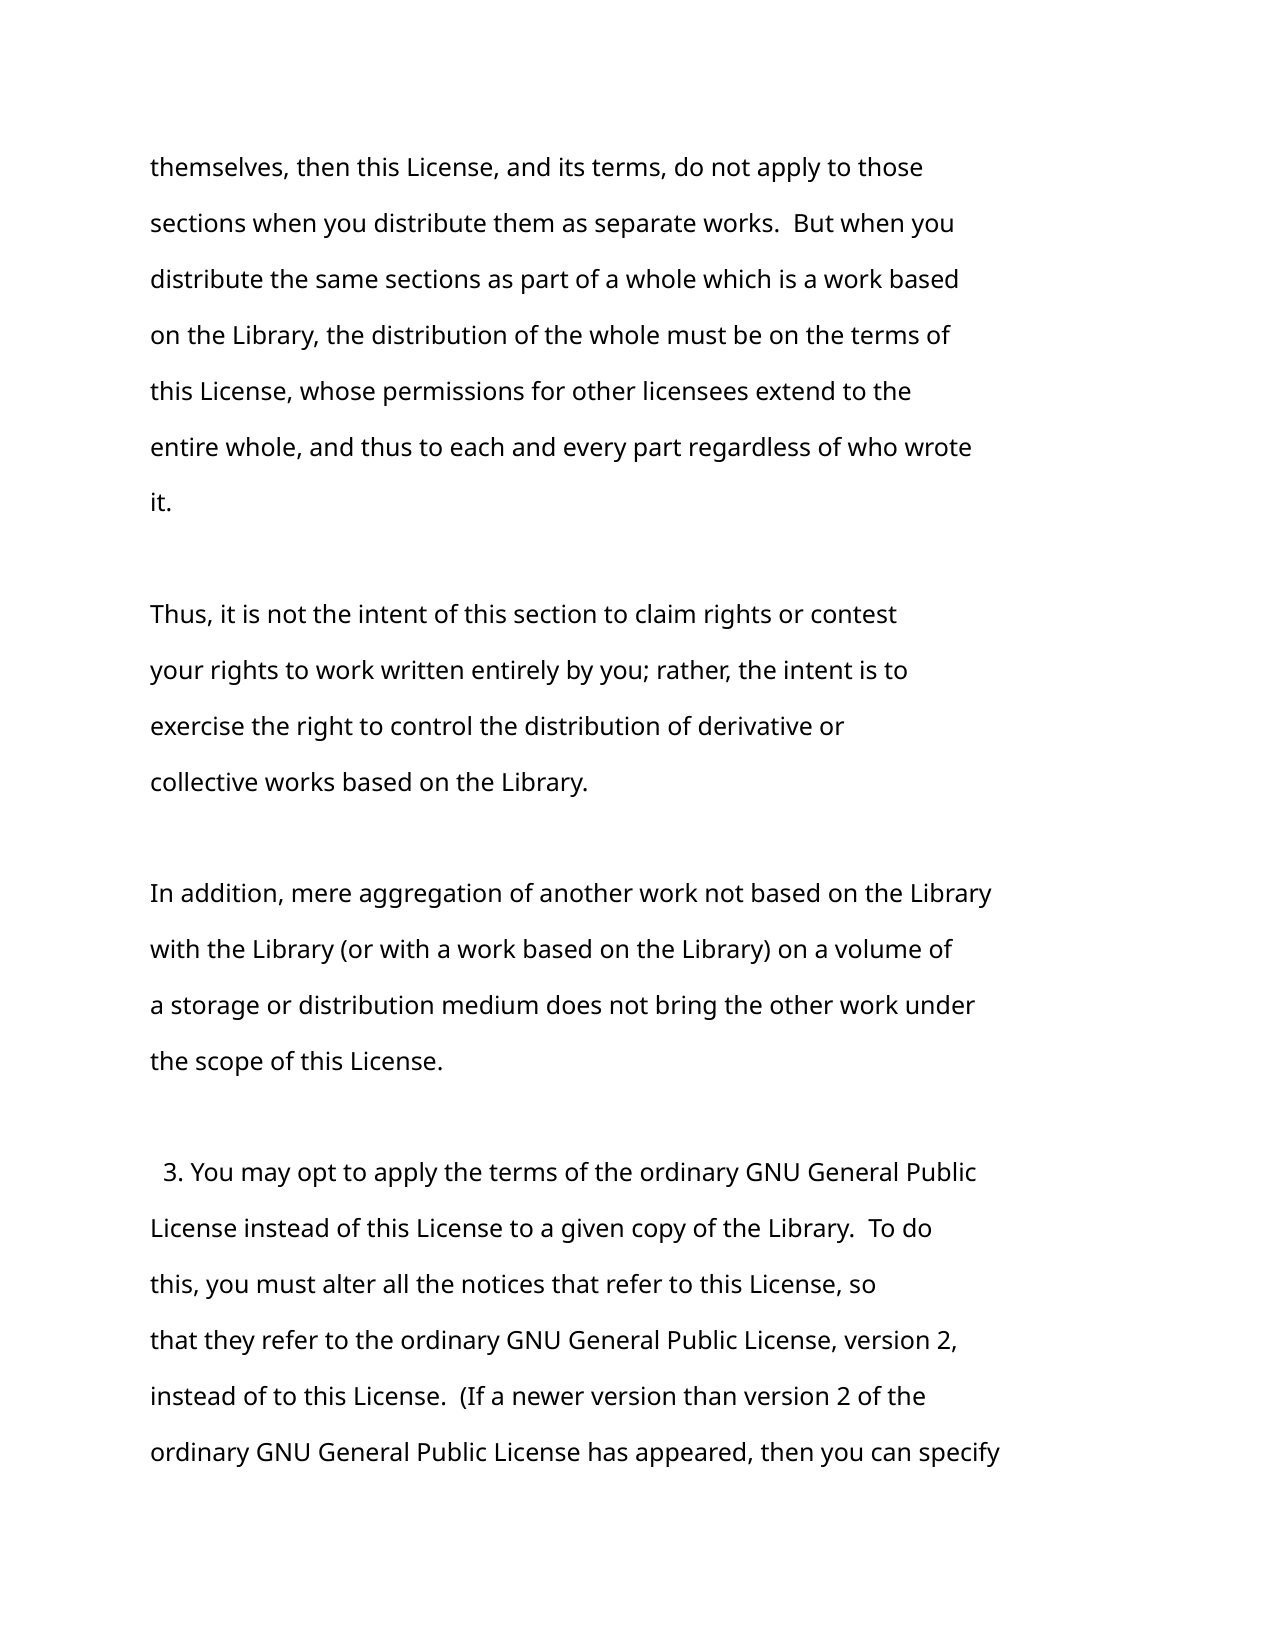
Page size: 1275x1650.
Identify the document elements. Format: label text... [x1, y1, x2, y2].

text that they refer to the ordinary GNU General Public License, version 2, [150, 1322, 1125, 1357]
text it. [150, 485, 1125, 519]
text License instead of this License to a given copy of the Library. To do [150, 1211, 1125, 1245]
text with the Library (or with a work based on the Library) on a volume of [150, 932, 1125, 966]
text collective works based on the Library. [150, 764, 1125, 798]
text the scope of this License. [150, 1043, 1125, 1077]
text In addition, mere aggregation of another work not based on the Library [150, 876, 1125, 910]
text your rights to work written entirely by you; rather, the intent is to [150, 652, 1125, 687]
text this, you must alter all the notices that refer to this License, so [150, 1267, 1125, 1301]
text sections when you distribute them as separate works. But when you [150, 206, 1125, 240]
text 3. You may opt to apply the terms of the ordinary GNU General Public [150, 1155, 1125, 1189]
text this License, whose permissions for other licensees extend to the [150, 373, 1125, 407]
text on the Library, the distribution of the whole must be on the terms of [150, 317, 1125, 352]
text entire whole, and thus to each and every part regardless of who wrote [150, 429, 1125, 463]
text instead of to this License. (If a newer version than version 2 of the [150, 1378, 1125, 1412]
text themselves, then this License, and its terms, do not apply to those [150, 150, 1125, 184]
text exercise the right to control the distribution of derivative or [150, 708, 1125, 742]
text a storage or distribution medium does not bring the other work under [150, 987, 1125, 1022]
text distribute the same sections as part of a whole which is a work based [150, 262, 1125, 296]
text Thus, it is not the intent of this section to claim rights or contest [150, 597, 1125, 631]
text ordinary GNU General Public License has appeared, then you can specify [150, 1434, 1125, 1468]
